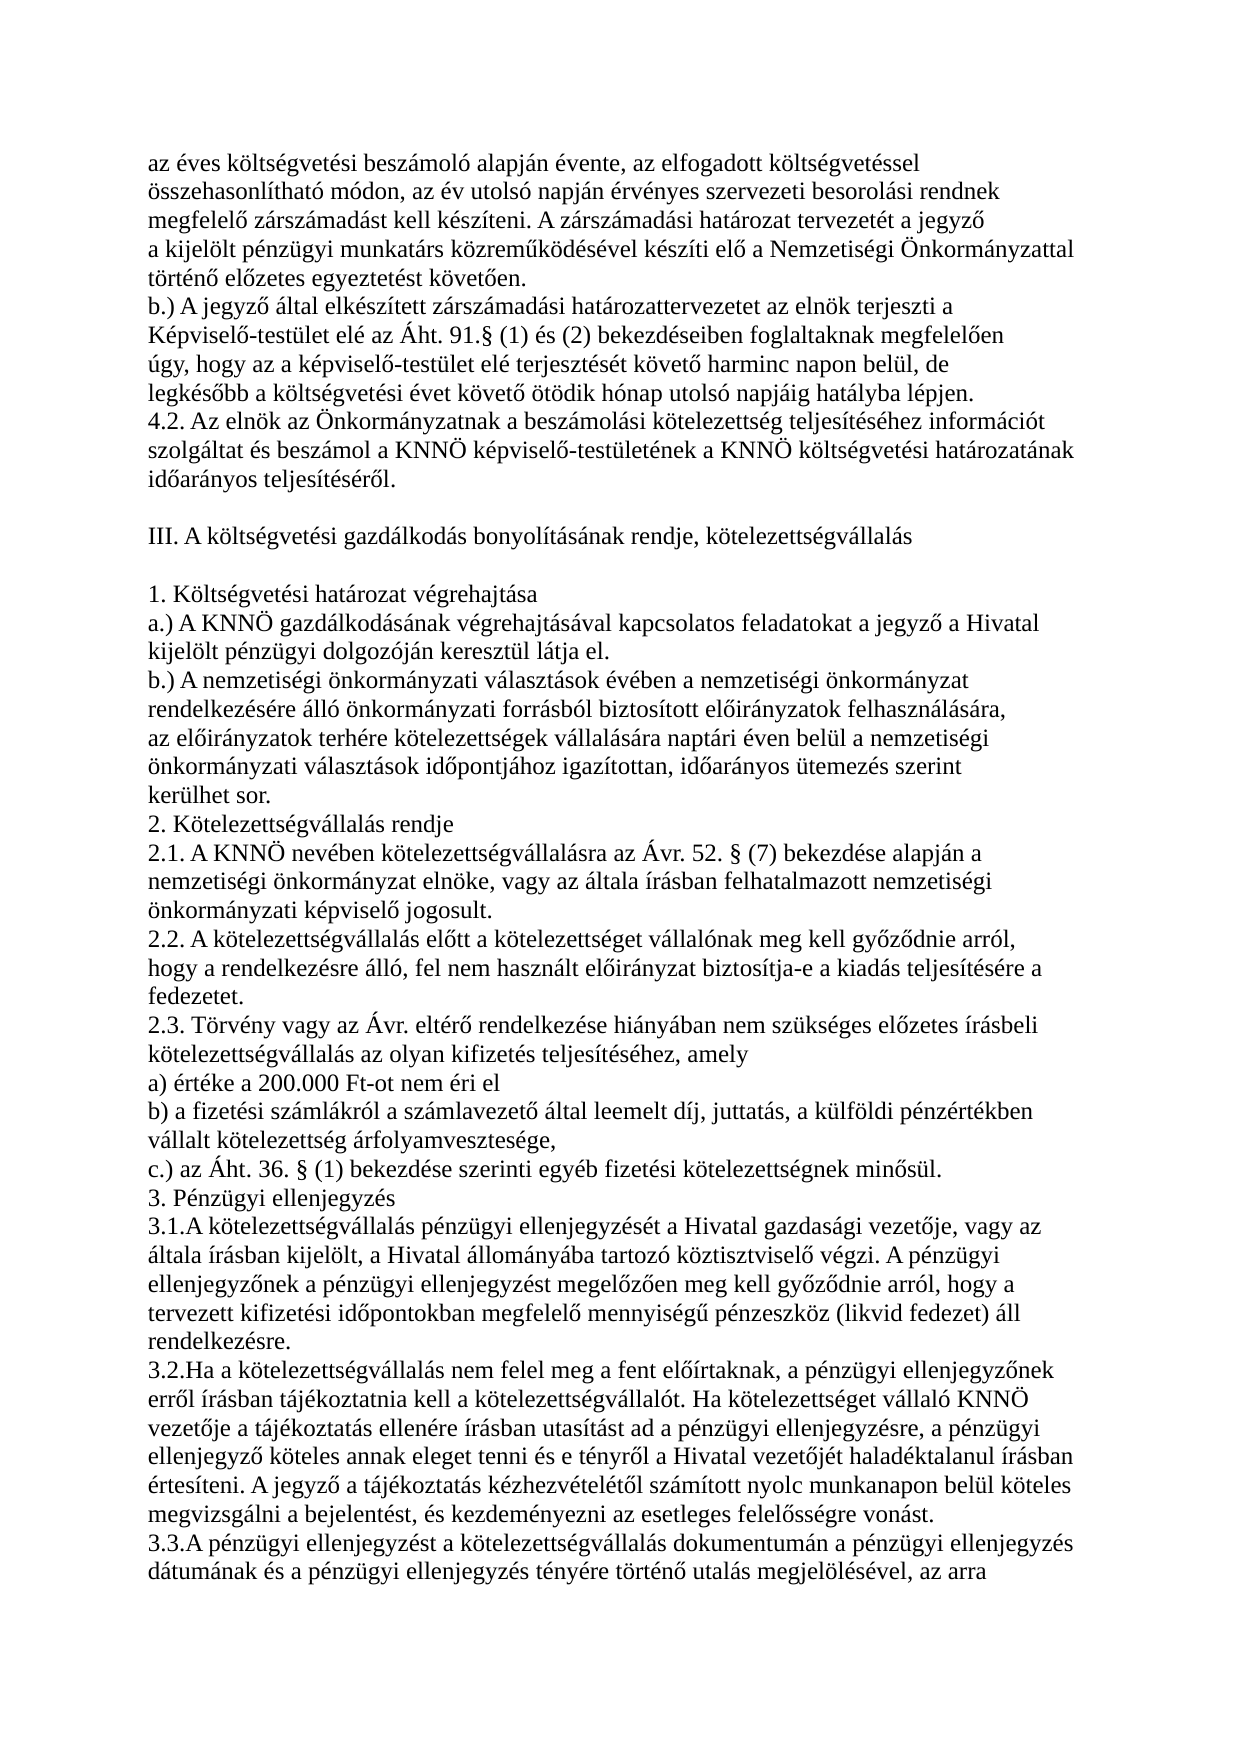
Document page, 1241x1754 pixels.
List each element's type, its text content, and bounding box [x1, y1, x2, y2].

text fedezetet. [148, 981, 1093, 1010]
text b) a fizetési számlákról a számlavezető által leemelt díj, juttatás, a külföldi pénzértékben vállalt kötelezettség árfolyamvesztesége, [148, 1096, 1093, 1154]
text 2.2. A kötelezettségvállalás előtt a kötelezettséget vállalónak meg kell győződnie arról, [148, 924, 1093, 953]
text rendelkezésére álló önkormányzati forrásból biztosított előirányzatok felhasználására, [148, 694, 1093, 723]
text 3.1.A kötelezettségvállalás pénzügyi ellenjegyzését a Hivatal gazdasági vezetője, vagy az [148, 1211, 1093, 1240]
text 2.1. A KNNÖ nevében kötelezettségvállalásra az Ávr. 52. § (7) bekezdése alapján a [148, 838, 1093, 866]
text 3. Pénzügyi ellenjegyzés [148, 1183, 1093, 1211]
text Képviselő-testület elé az Áht. 91.§ (1) és (2) bekezdéseiben foglaltaknak megfelelően [148, 320, 1093, 349]
text b.) A nemzetiségi önkormányzati választások évében a nemzetiségi önkormányzat [148, 665, 1093, 694]
text időarányos teljesítéséről. [148, 464, 1093, 493]
text úgy, hogy az a képviselő-testület elé terjesztését követő harminc napon belül, de [148, 349, 1093, 378]
text a) értéke a 200.000 Ft-ot nem éri el [148, 1068, 1093, 1096]
text kijelölt pénzügyi dolgozóján keresztül látja el. [148, 636, 1093, 665]
text 4.2. Az elnök az Önkormányzatnak a beszámolási kötelezettség teljesítéséhez információt szolgáltat és beszámol a KNNÖ képviselő-testületének a KNNÖ költségvetési határozatának [148, 406, 1093, 464]
text erről írásban tájékoztatnia kell a kötelezettségvállalót. Ha kötelezettséget vállaló KNNÖ vezetője a tájékoztatás ellenére írásban utasítást ad a pénzügyi ellenjegyzésre, a pénzügyi ellenjegyző köteles annak eleget tenni és e tényről a Hivatal vezetőjét haladéktalanul írásban értesíteni. A jegyző a tájékoztatás kézhezvételétől számított nyolc munkanapon belül köteles [148, 1384, 1093, 1499]
text a kijelölt pénzügyi munkatárs közreműködésével készíti elő a Nemzetiségi Önkormányzattal [148, 234, 1093, 263]
text általa írásban kijelölt, a Hivatal állományába tartozó köztisztviselő végzi. A pénzügyi ellenjegyzőnek a pénzügyi ellenjegyzést megelőzően meg kell győződnie arról, hogy a tervezett kifizetési időpontokban megfelelő mennyiségű pénzeszköz (likvid fedezet) áll rendelkezésre. [148, 1240, 1093, 1355]
text hogy a rendelkezésre álló, fel nem használt előirányzat biztosítja-e a kiadás teljesítésére a [148, 953, 1093, 981]
text III. A költségvetési gazdálkodás bonyolításának rendje, kötelezettségvállalás [148, 521, 1093, 550]
text 3.3.A pénzügyi ellenjegyzést a kötelezettségvállalás dokumentumán a pénzügyi ellenjegyzés [148, 1528, 1093, 1556]
text önkormányzati képviselő jogosult. [148, 895, 1093, 924]
text 3.2.Ha a kötelezettségvállalás nem felel meg a fent előírtaknak, a pénzügyi ellenjegyzőnek [148, 1355, 1093, 1384]
text történő előzetes egyeztetést követően. [148, 263, 1093, 291]
text az előirányzatok terhére kötelezettségek vállalására naptári éven belül a nemzetiségi [148, 723, 1093, 751]
text dátumának és a pénzügyi ellenjegyzés tényére történő utalás megjelölésével, az arra [148, 1556, 1093, 1585]
text az éves költségvetési beszámoló alapján évente, az elfogadott költségvetéssel [148, 148, 1093, 176]
text a.) A KNNÖ gazdálkodásának végrehajtásával kapcsolatos feladatokat a jegyző a Hivatal [148, 608, 1093, 636]
text kerülhet sor. [148, 780, 1093, 809]
text önkormányzati választások időpontjához igazítottan, időarányos ütemezés szerint [148, 751, 1093, 780]
text összehasonlítható módon, az év utolsó napján érvényes szervezeti besorolási rendnek [148, 176, 1093, 205]
text legkésőbb a költségvetési évet követő ötödik hónap utolsó napjáig hatályba lépjen. [148, 378, 1093, 406]
text megfelelő zárszámadást kell készíteni. A zárszámadási határozat tervezetét a jegyző [148, 205, 1093, 234]
text 2. Kötelezettségvállalás rendje [148, 809, 1093, 838]
text 1. Költségvetési határozat végrehajtása [148, 579, 1093, 608]
text 2.3. Törvény vagy az Ávr. eltérő rendelkezése hiányában nem szükséges előzetes írásbeli [148, 1010, 1093, 1039]
text kötelezettségvállalás az olyan kifizetés teljesítéséhez, amely [148, 1039, 1093, 1068]
text c.) az Áht. 36. § (1) bekezdése szerinti egyéb fizetési kötelezettségnek minősül. [148, 1154, 1093, 1183]
text b.) A jegyző által elkészített zárszámadási határozattervezetet az elnök terjeszti a [148, 291, 1093, 320]
text nemzetiségi önkormányzat elnöke, vagy az általa írásban felhatalmazott nemzetiségi [148, 866, 1093, 895]
text megvizsgálni a bejelentést, és kezdeményezni az esetleges felelősségre vonást. [148, 1499, 1093, 1528]
